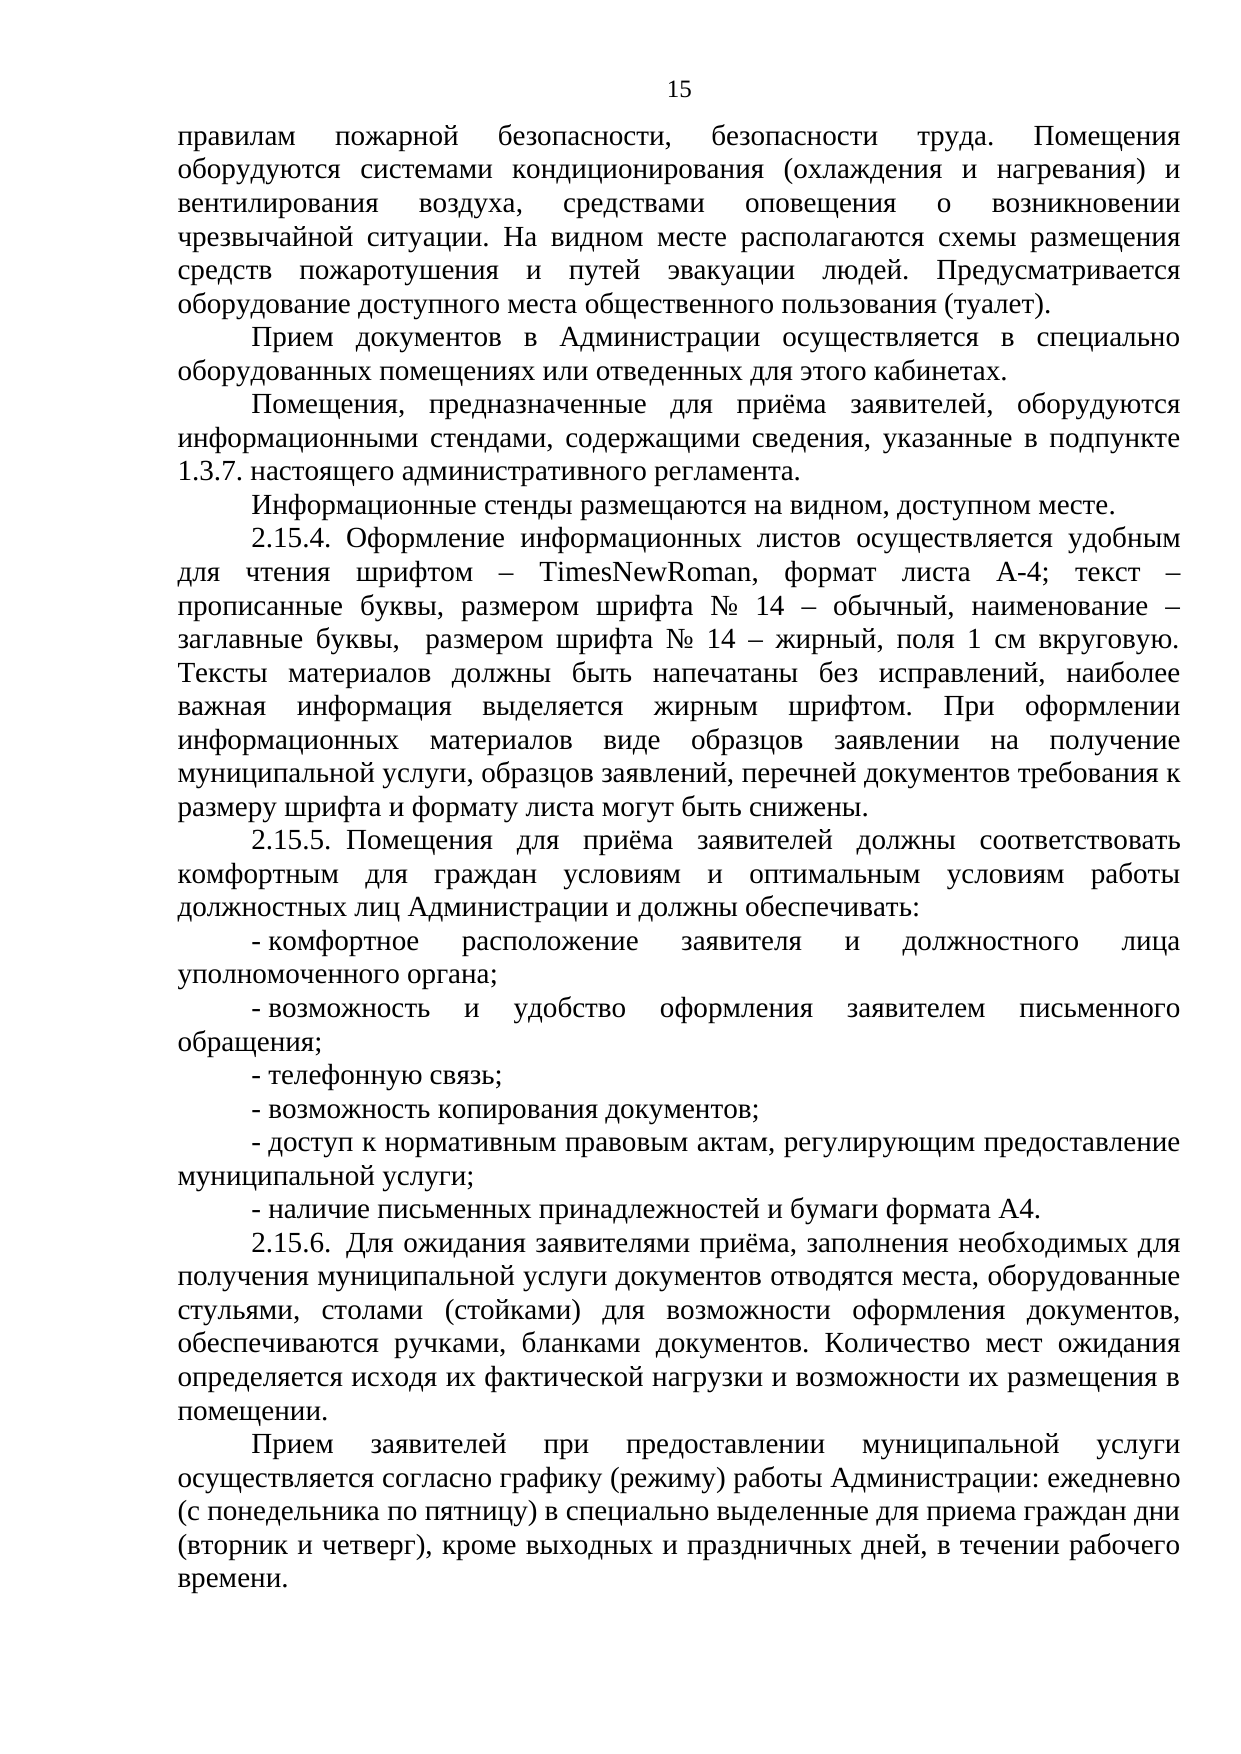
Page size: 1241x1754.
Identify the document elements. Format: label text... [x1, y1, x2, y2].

text - возможность и удобство оформления заявителем письменного обращения; [177, 990, 1181, 1057]
text - возможность копирования документов; [177, 1091, 1181, 1124]
text Прием документов в Администрации осуществляется в специально оборудованных помещениях или отведенных для этого кабинетах. [177, 319, 1181, 386]
text Информационные стенды размещаются на видном, доступном месте. [177, 487, 1181, 521]
text Прием заявителей при предоставлении муниципальной услуги осуществляется согласно графику (режиму) работы Администрации: ежедневно (с понедельника по пятницу) в специально выделенные для приема граждан дни (вторник и четверг), кроме выходных и праздничных дней, в течении рабочего времени. [177, 1426, 1181, 1594]
text - доступ к нормативным правовым актам, регулирующим предоставление муниципальной услуги; [177, 1124, 1181, 1191]
text 2.15.5. Помещения для приёма заявителей должны соответствовать комфортным для граждан условиям и оптимальным условиям работы должностных лиц Администрации и должны обеспечивать: [177, 822, 1181, 923]
text Помещения, предназначенные для приёма заявителей, оборудуются информационными стендами, содержащими сведения, указанные в подпункте 1.3.7. настоящего административного регламента. [177, 386, 1181, 487]
text 2.15.4. Оформление информационных листов осуществляется удобным для чтения шрифтом – TimesNewRoman, формат листа А-4; текст – прописанные буквы, размером шрифта № 14 – обычный, наименование – заглавные буквы, размером шрифта № 14 – жирный, поля 1 см вкруговую. Тексты материалов должны быть напечатаны без исправлений, наиболее важная информация выделяется жирным шрифтом. При оформлении информационных материалов виде образцов заявлении на получение муниципальной услуги, образцов заявлений, перечней документов требования к размеру шрифта и формату листа могут быть снижены. [177, 521, 1181, 822]
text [177, 118, 1181, 319]
text 2.15.6. Для ожидания заявителями приёма, заполнения необходимых для получения муниципальной услуги документов отводятся места, оборудованные стульями, столами (стойками) для возможности оформления документов, обеспечиваются ручками, бланками документов. Количество мест ожидания определяется исходя их фактической нагрузки и возможности их размещения в помещении. [177, 1225, 1181, 1426]
text - наличие письменных принадлежностей и бумаги формата А4. [177, 1191, 1181, 1225]
text - комфортное расположение заявителя и должностного лица уполномоченного органа; [177, 923, 1181, 990]
text - телефонную связь; [177, 1057, 1181, 1091]
